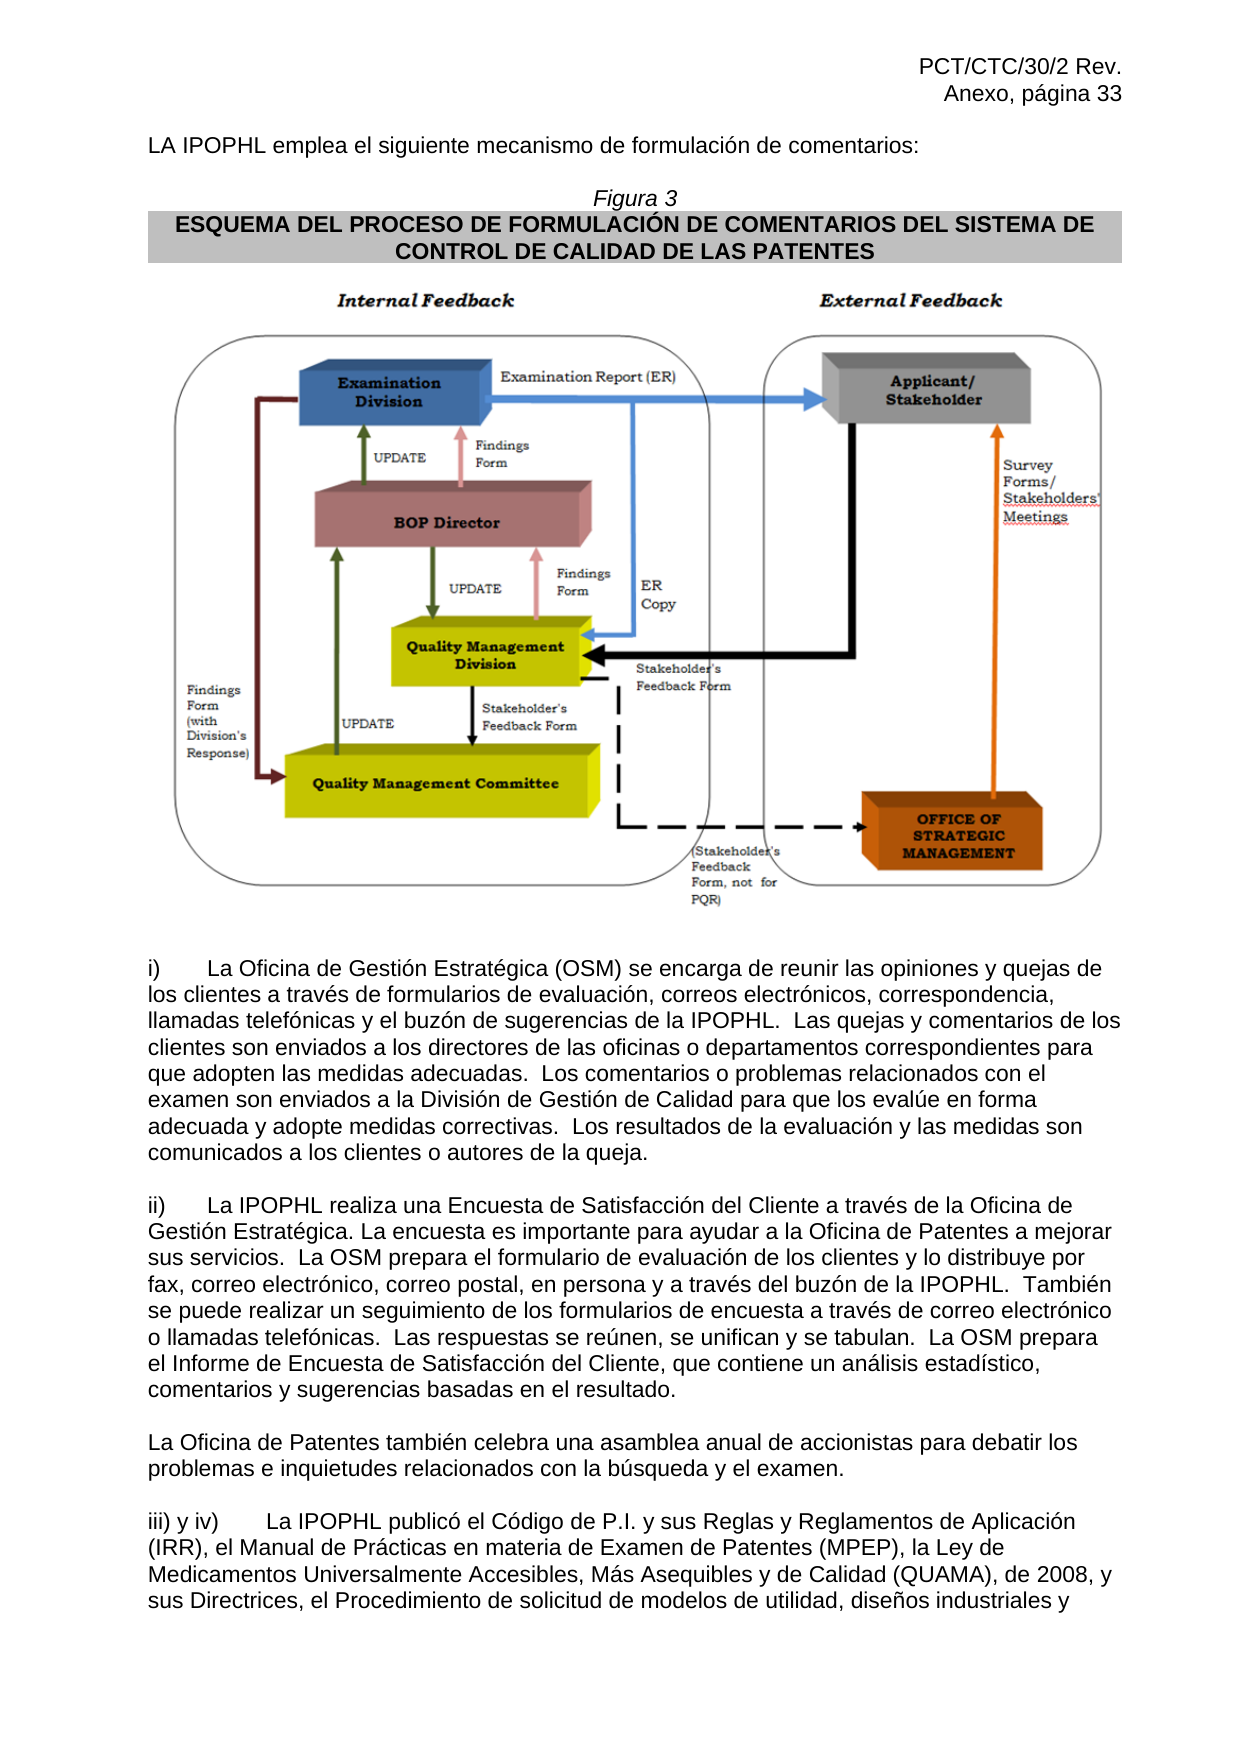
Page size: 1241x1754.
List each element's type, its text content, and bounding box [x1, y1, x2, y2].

picture [147, 263, 1123, 929]
text Figura 3 [148, 185, 1122, 211]
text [148, 1508, 1122, 1613]
text i) La Oficina de Gestión Estratégica (OSM) se encarga de reunir las opiniones y quejas de los clientes a través de formularios de evaluación, correos electrónicos, correspondencia, llamadas telefónicas y el buzón de sugerencias de la IPOPHL. Las quejas y comentarios de los clientes son enviados a los directores de las oficinas o departamentos correspondientes para que adopten las medidas adecuadas. Los comentarios o problemas relacionados con el examen son enviados a la División de Gestión de Calidad para que los evalúe en forma adecuada y adopte medidas correctivas. Los resultados de la evaluación y las medidas son comunicados a los clientes o autores de la queja. [148, 954, 1122, 1165]
text La Oficina de Patentes también celebra una asamblea anual de accionistas para debatir los problemas e inquietudes relacionados con la búsqueda y el examen. [148, 1429, 1122, 1482]
text ESQUEMA DEL PROCESO DE FORMULACIÓN DE COMENTARIOS DEL SISTEMA DE CONTROL DE CALIDAD DE LAS PATENTES [148, 211, 1122, 263]
text ii) La IPOPHL realiza una Encuesta de Satisfacción del Cliente a través de la Oficina de Gestión Estratégica. La encuesta es importante para ayudar a la Oficina de Patentes a mejorar sus servicios. La OSM prepara el formulario de evaluación de los clientes y lo distribuye por fax, correo electrónico, correo postal, en persona y a través del buzón de la IPOPHL. También se puede realizar un seguimiento de los formularios de encuesta a través de correo electrónico o llamadas telefónicas. Las respuestas se reúnen, se unifican y se tabulan. La OSM prepara el Informe de Encuesta de Satisfacción del Cliente, que contiene un análisis estadístico, comentarios y sugerencias basadas en el resultado. [148, 1192, 1122, 1402]
text LA IPOPHL emplea el siguiente mecanismo de formulación de comentarios: [148, 132, 1122, 158]
